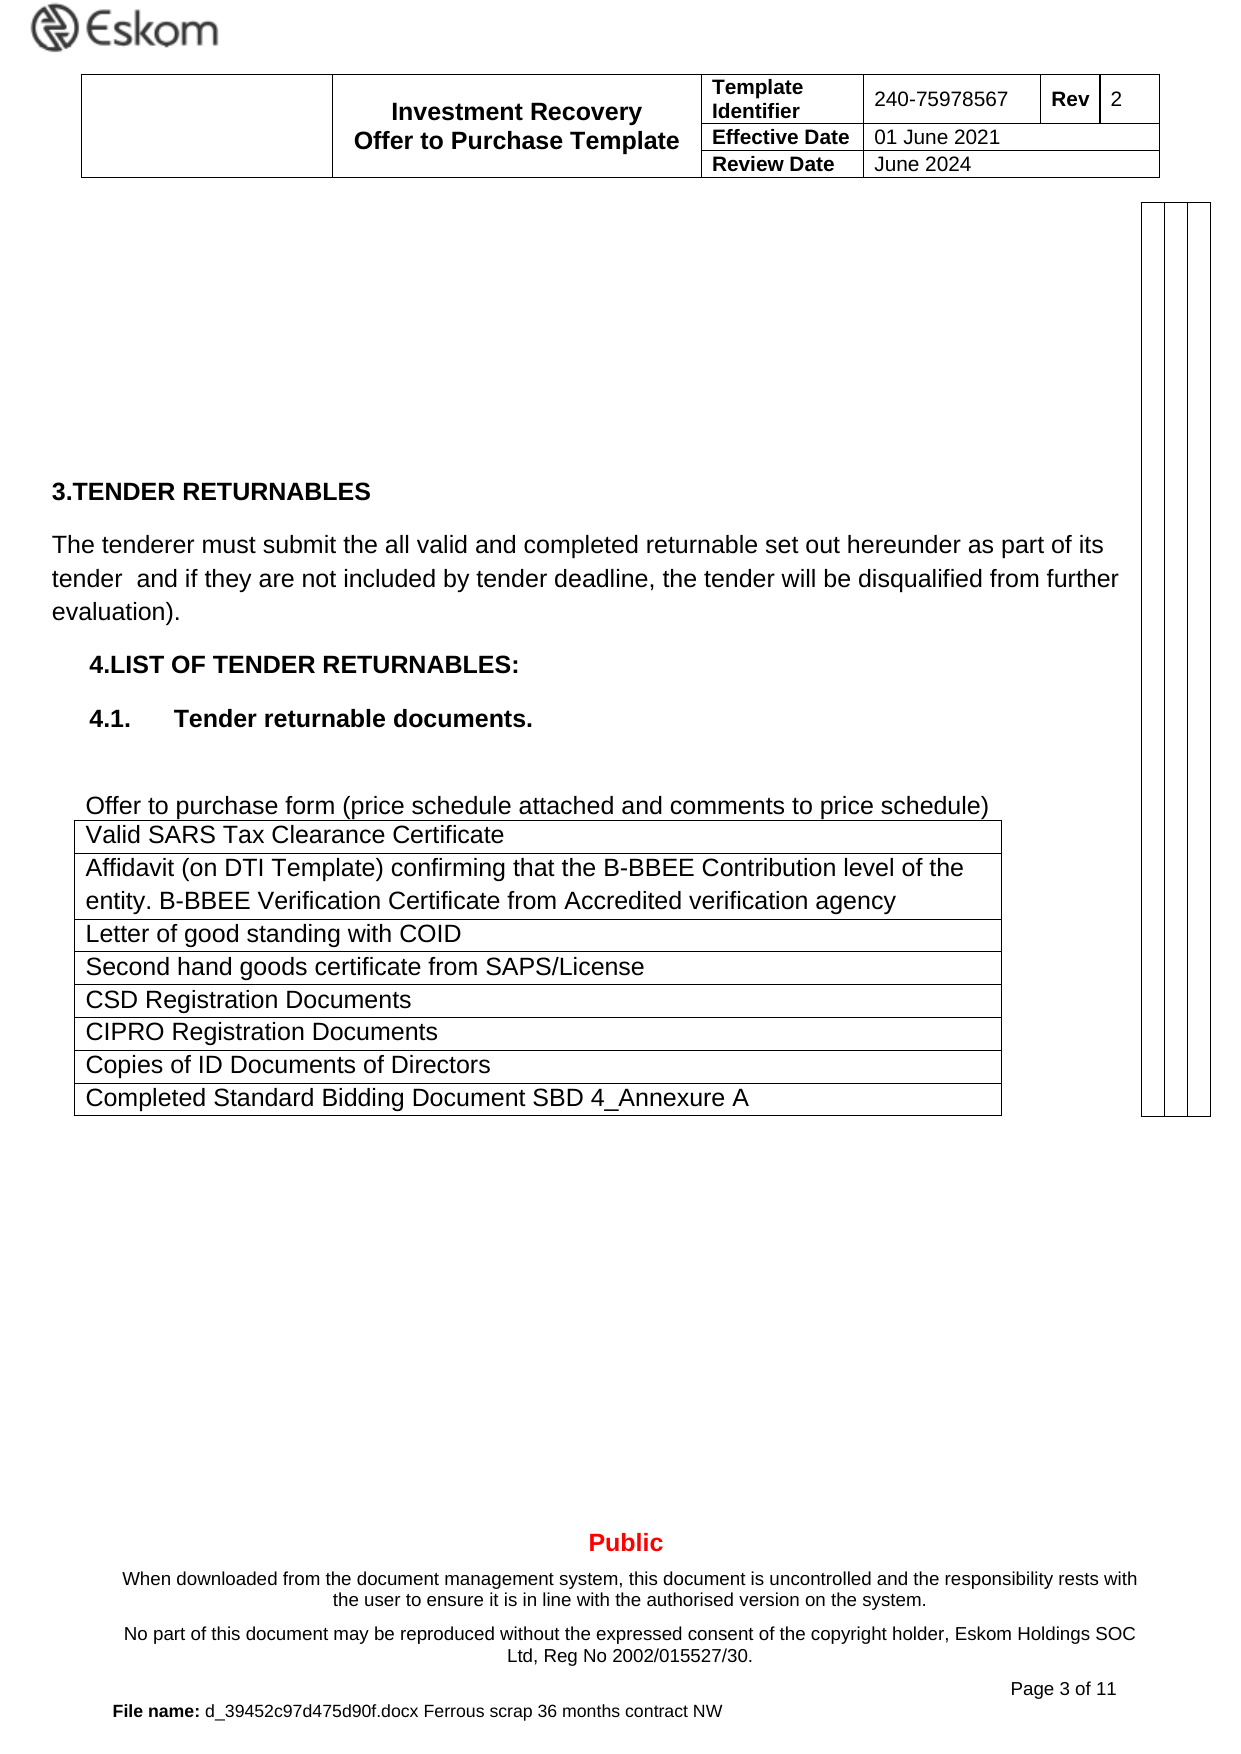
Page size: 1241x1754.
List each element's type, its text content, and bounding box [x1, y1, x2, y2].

table_cell 3.TENDER RETURNABLES The tenderer must submit the all valid and completed returnable set out hereunder as part of its tender and if they are not included by tender deadline, the tender will be disqualified from further evaluation). 4.LIST OF TENDER RETURNABLES: Tender returnable documents. [40, 202, 1141, 1116]
table_cell [1142, 203, 1164, 1116]
table_cell [1165, 203, 1187, 1116]
table_cell [1188, 203, 1210, 1116]
